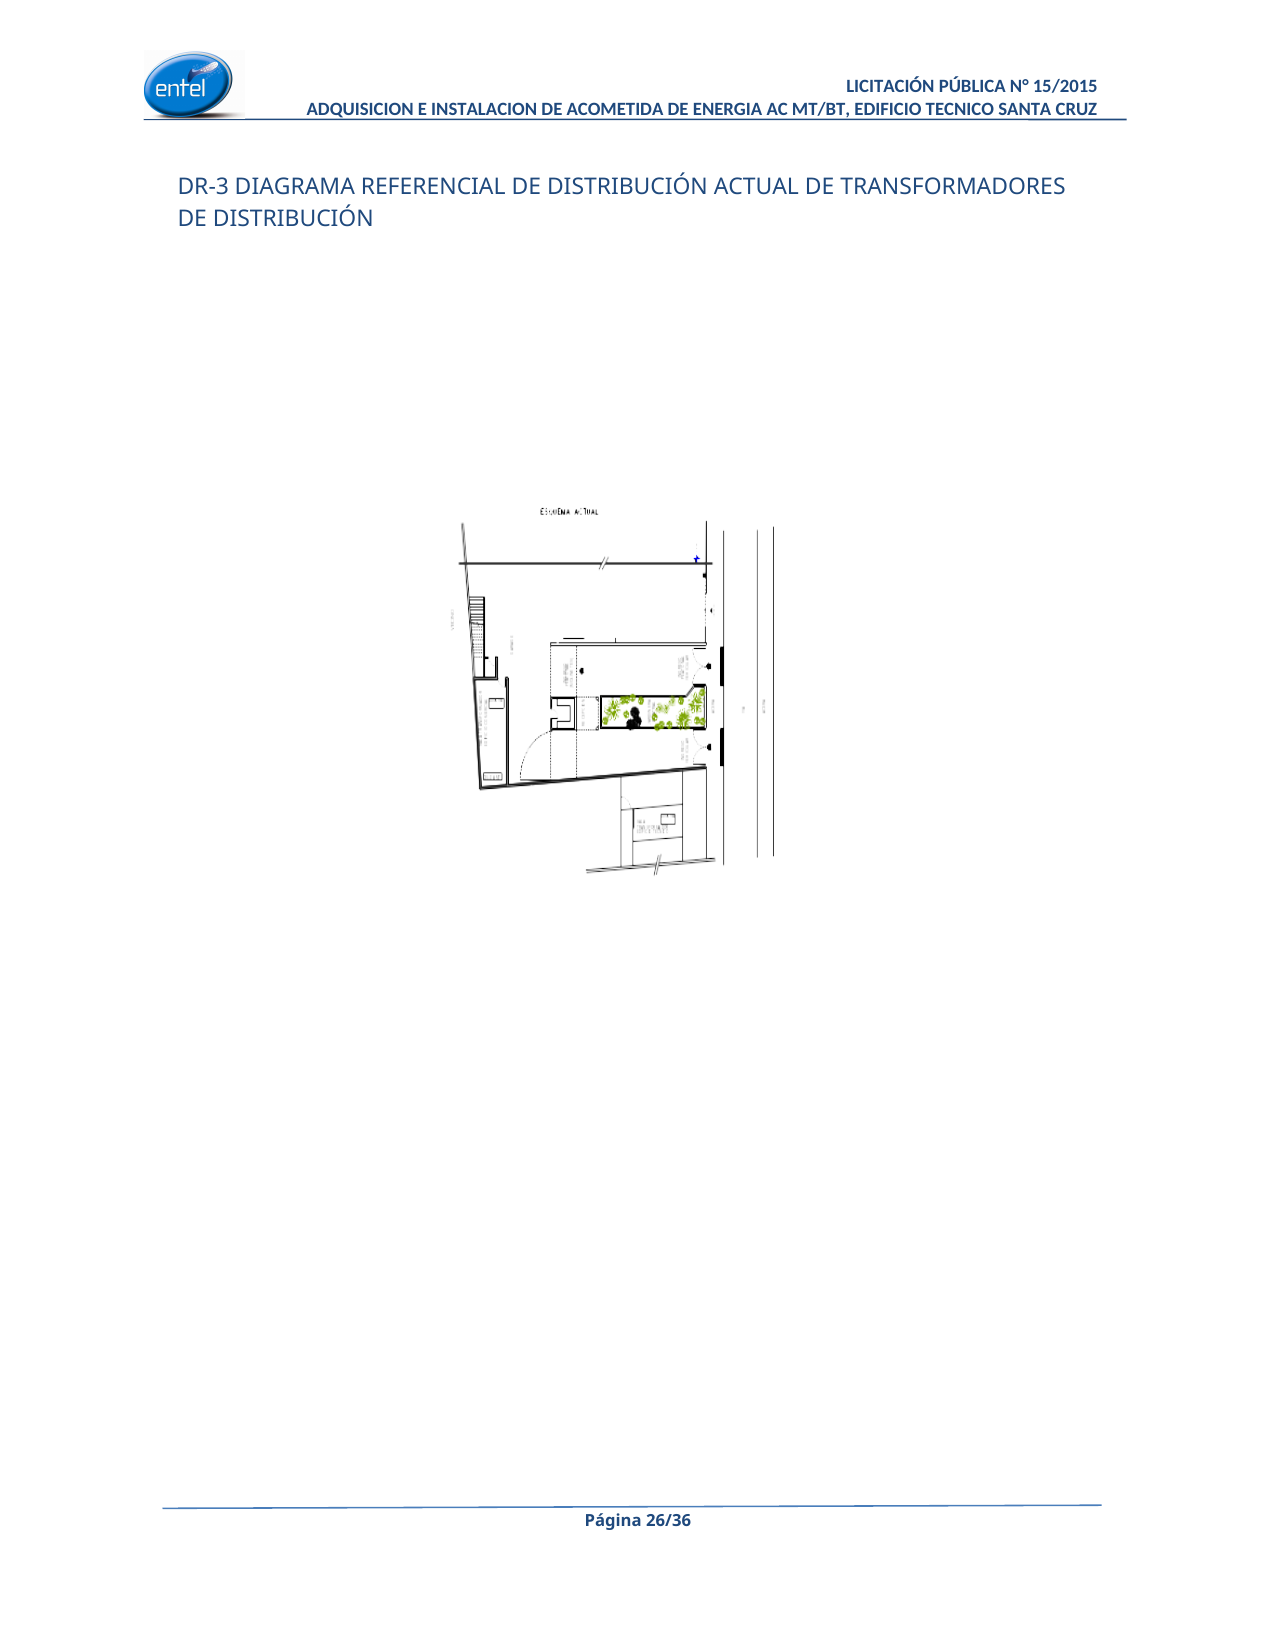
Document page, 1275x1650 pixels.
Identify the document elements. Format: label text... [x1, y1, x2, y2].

text DR-3 DIAGRAMA REFERENCIAL DE DISTRIBUCIÓN ACTUAL DE TRANSFORMADORES DE DISTRIBUCIÓN [177, 170, 1098, 233]
picture [143, 50, 246, 119]
